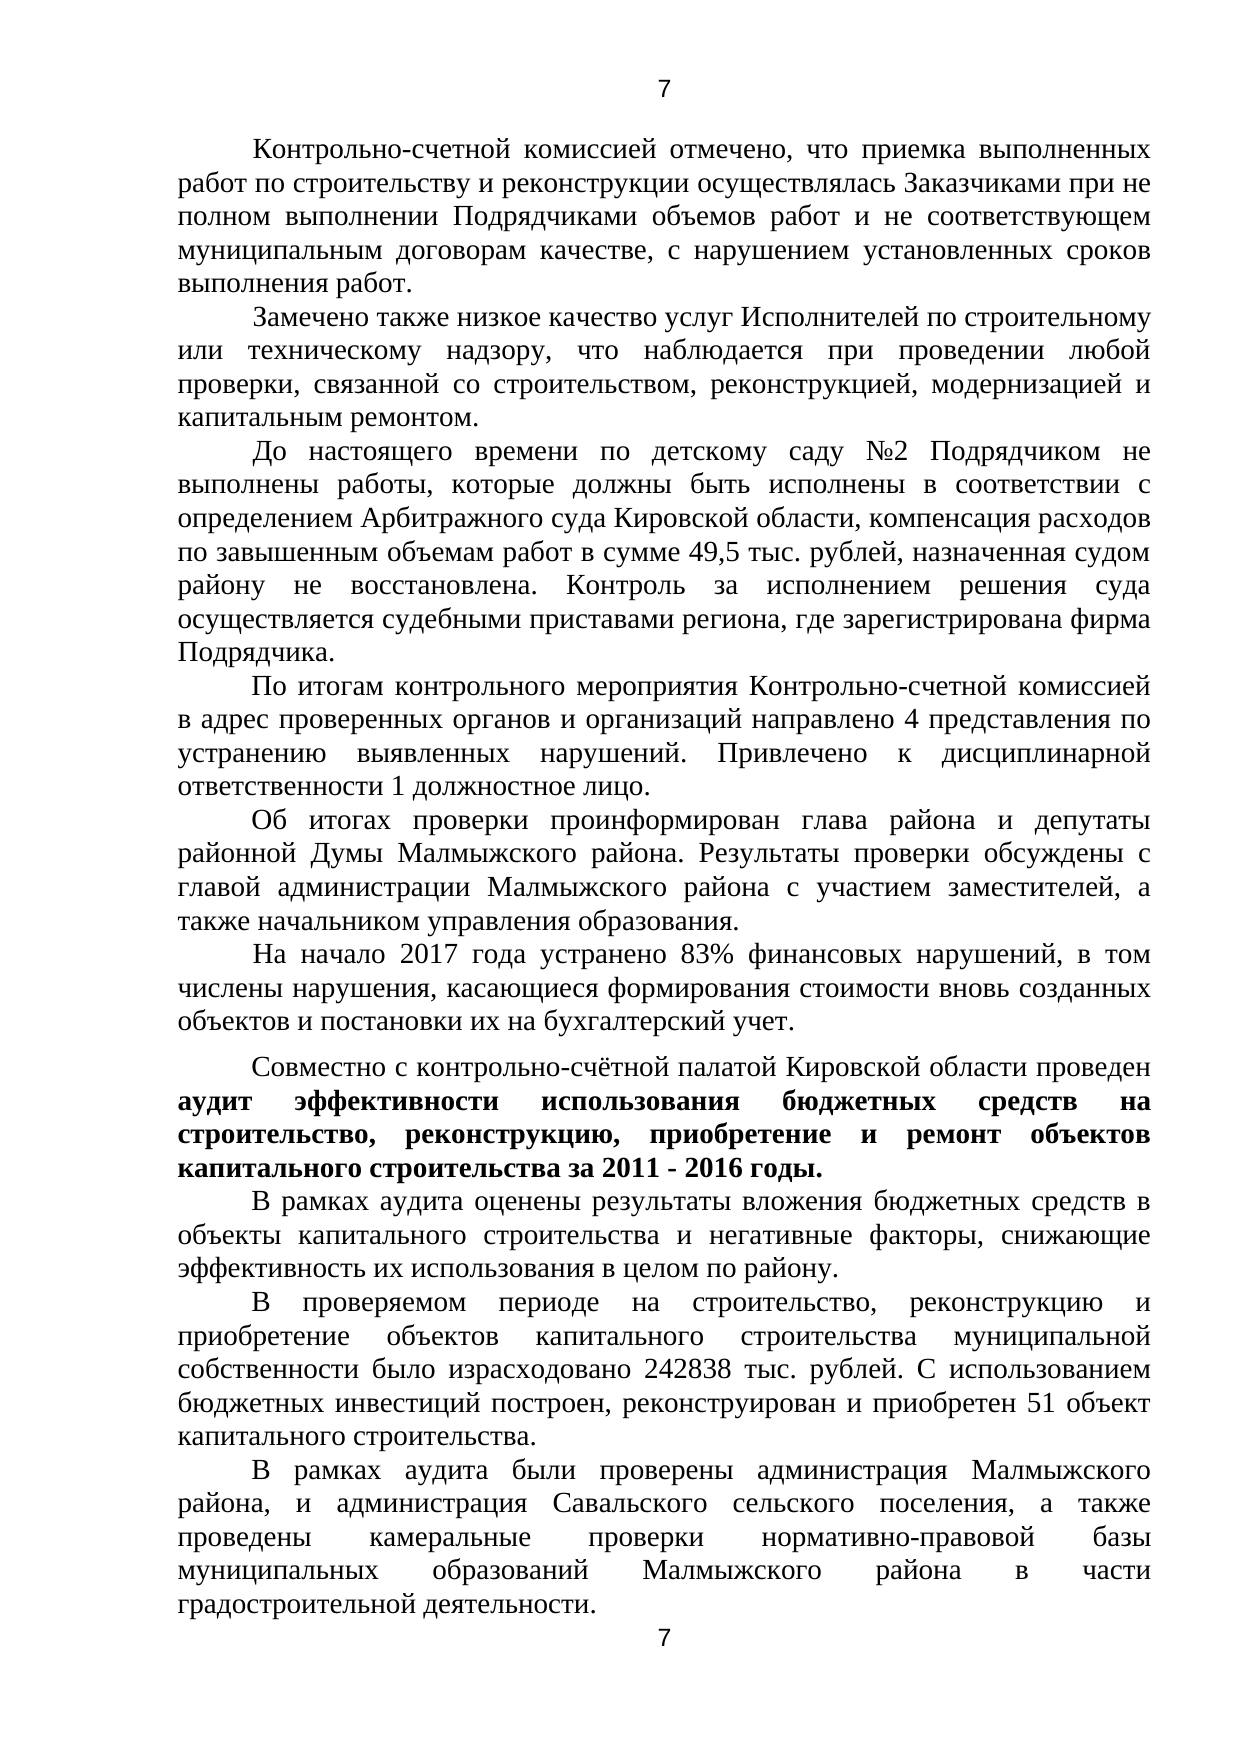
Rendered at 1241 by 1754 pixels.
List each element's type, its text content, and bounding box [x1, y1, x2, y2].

text В проверяемом периоде на строительство, реконструкцию и приобретение объектов капитального строительства муниципальной собственности было израсходовано 242838 тыс. рублей. С использованием бюджетных инвестиций построен, реконструирован и приобретен 51 объект капитального строительства. [177, 1284, 1152, 1452]
text До настоящего времени по детскому саду №2 Подрядчиком не выполнены работы, которые должны быть исполнены в соответствии с определением Арбитражного суда Кировской области, компенсация расходов по завышенным объемам работ в сумме 49,5 тыс. рублей, назначенная судом району не восстановлена. Контроль за исполнением решения суда осуществляется судебными приставами региона, где зарегистрирована фирма Подрядчика. [177, 433, 1152, 668]
text В рамках аудита были проверены администрация Малмыжского района, и администрация Савальского сельского поселения, а также проведены камеральные проверки нормативно-правовой базы муниципальных образований Малмыжского района в части градостроительной деятельности. [177, 1452, 1152, 1619]
text В рамках аудита оценены результаты вложения бюджетных средств в объекты капитального строительства и негативные факторы, снижающие эффективность их использования в целом по району. [177, 1183, 1152, 1284]
text Совместно с контрольно-счётной палатой Кировской области проведен аудит эффективности использования бюджетных средств на строительство, реконструкцию, приобретение и ремонт объектов капитального строительства за 2011 - 2016 годы. [177, 1049, 1152, 1183]
text По итогам контрольного мероприятия Контрольно-счетной комиссией в адрес проверенных органов и организаций направлено 4 представления по устранению выявленных нарушений. Привлечено к дисциплинарной ответственности 1 должностное лицо. [177, 668, 1152, 802]
text На начало 2017 года устранено 83% финансовых нарушений, в том числены нарушения, касающиеся формирования стоимости вновь созданных объектов и постановки их на бухгалтерский учет. [177, 936, 1152, 1037]
text Контрольно-счетной комиссией отмечено, что приемка выполненных работ по строительству и реконструкции осуществлялась Заказчиками при не полном выполнении Подрядчиками объемов работ и не соответствующем муниципальным договорам качестве, с нарушением установленных сроков выполнения работ. [177, 131, 1152, 299]
text Об итогах проверки проинформирован глава района и депутаты районной Думы Малмыжского района. Результаты проверки обсуждены с главой администрации Малмыжского района с участием заместителей, а также начальником управления образования. [177, 802, 1152, 936]
text Замечено также низкое качество услуг Исполнителей по строительному или техническому надзору, что наблюдается при проведении любой проверки, связанной со строительством, реконструкцией, модернизацией и капитальным ремонтом. [177, 299, 1152, 433]
